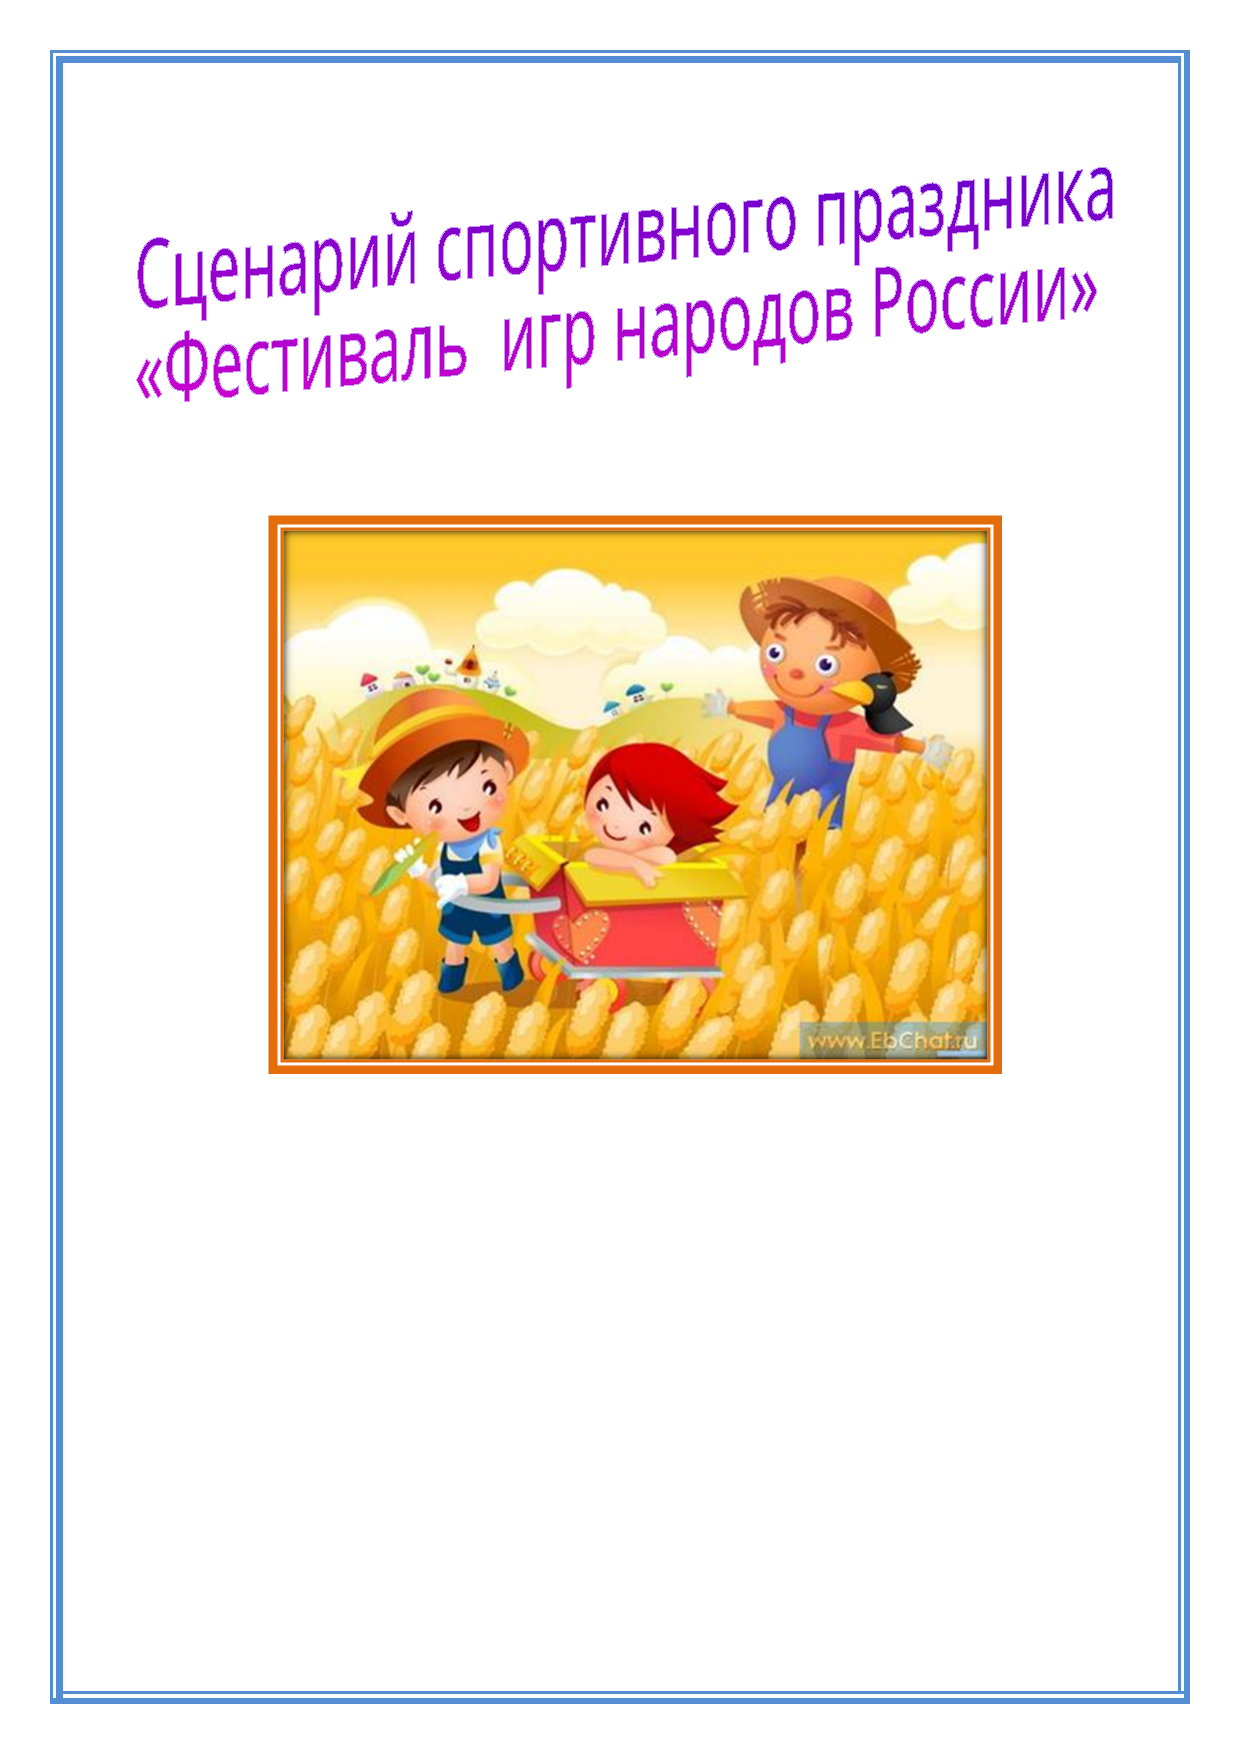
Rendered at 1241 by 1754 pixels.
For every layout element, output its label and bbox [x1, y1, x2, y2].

picture [268, 515, 1002, 1074]
